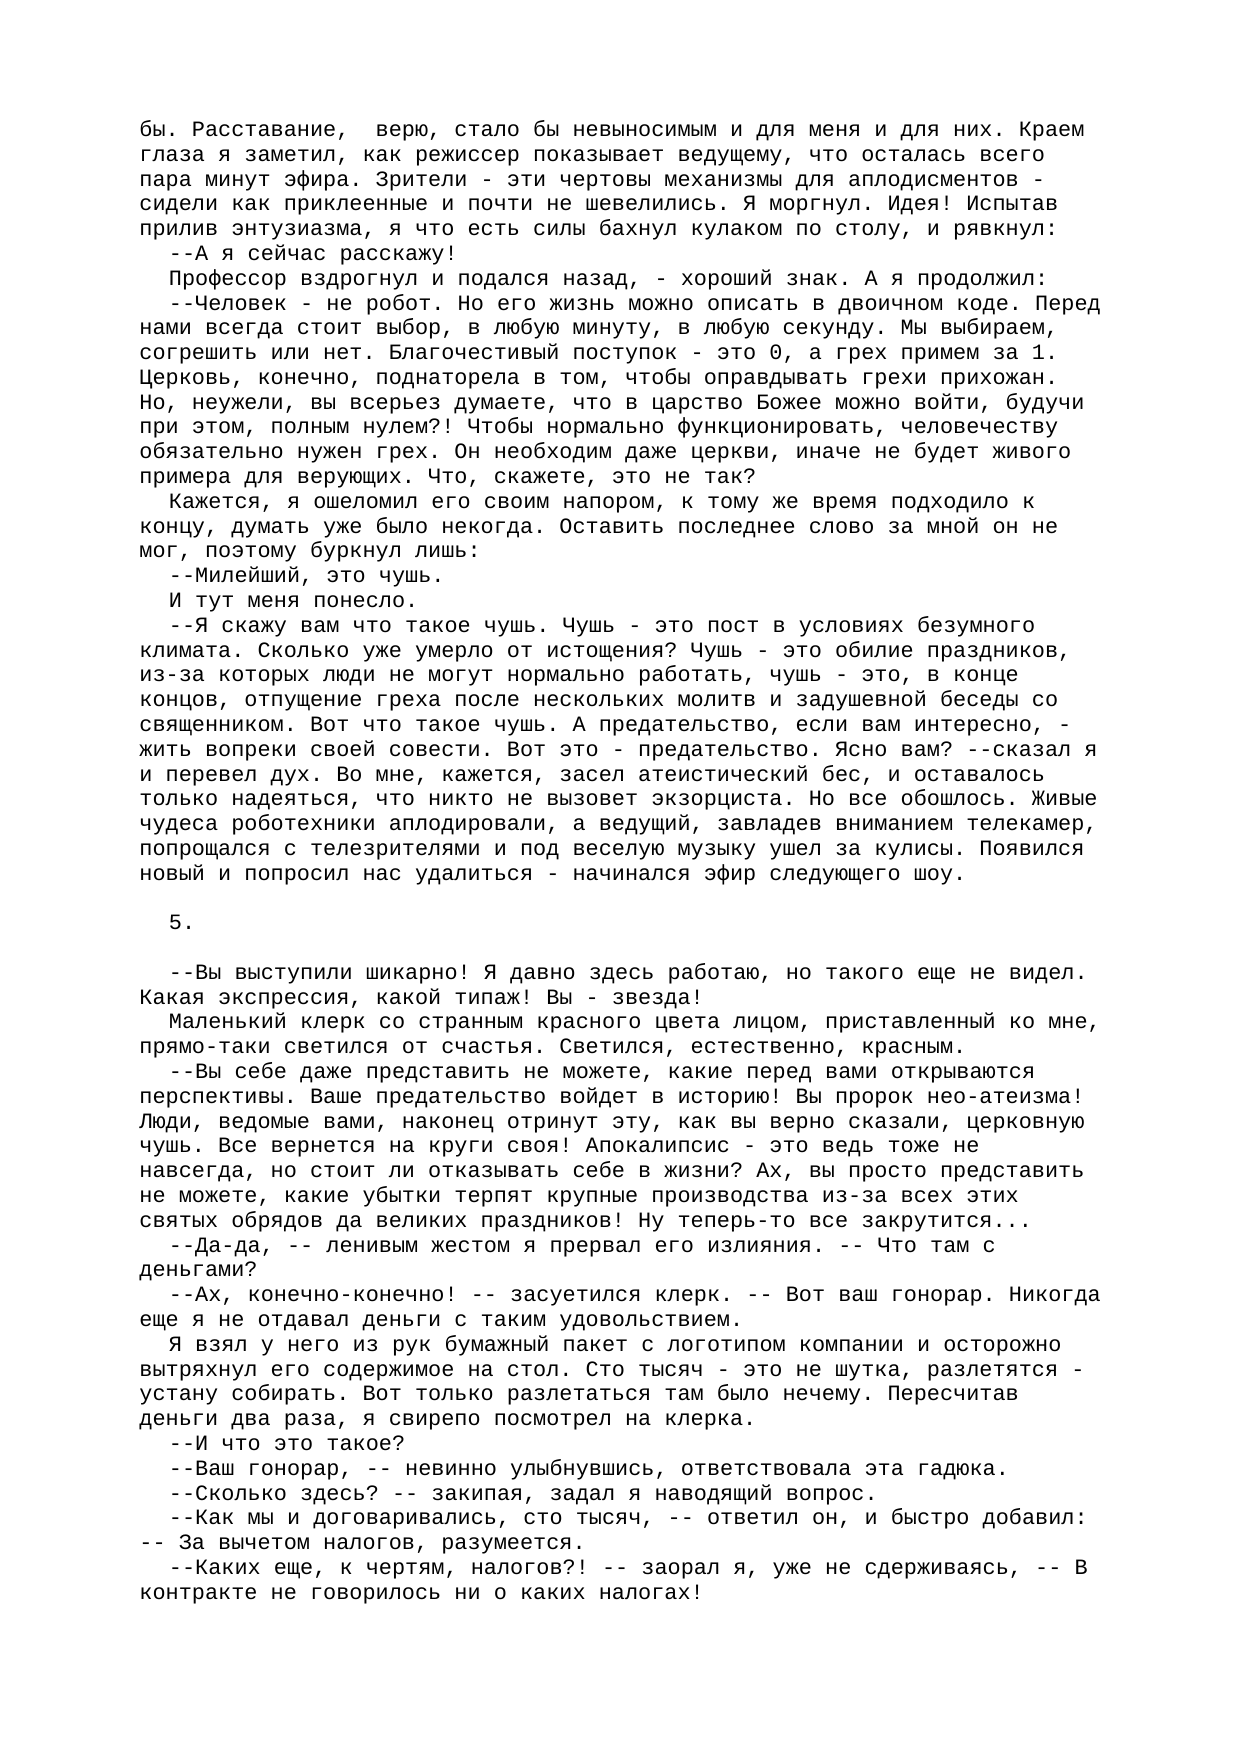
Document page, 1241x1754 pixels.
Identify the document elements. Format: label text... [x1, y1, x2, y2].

text 5. [139, 911, 1101, 936]
text --Сколько здесь? -- закипая, задал я наводящий вопрос. [139, 1482, 1101, 1506]
text Профессор вздрогнул и подался назад, - хороший знак. А я продолжил: [139, 267, 1101, 292]
text --Да-да, -- ленивым жестом я прервал его излияния. -- Что там с деньгами? [139, 1234, 1101, 1283]
text --А я сейчас расскажу! [139, 242, 1101, 267]
text --Ах, конечно-конечно! -- засуетился клерк. -- Вот ваш гонорар. Никогда еще я не отдавал деньги с таким удовольствием. [139, 1283, 1101, 1333]
text Я взял у него из рук бумажный пакет с логотипом компании и осторожно вытряхнул его содержимое на стол. Сто тысяч - это не шутка, разлетятся - устану собирать. Вот только разлетаться там было нечему. Пересчитав деньги два раза, я свирепо посмотрел на клерка. [139, 1333, 1101, 1432]
text Маленький клерк со странным красного цвета лицом, приставленный ко мне, прямо-таки светился от счастья. Светился, естественно, красным. [139, 1011, 1101, 1060]
text И тут меня понесло. [139, 589, 1101, 614]
text --Человек - не робот. Но его жизнь можно описать в двоичном коде. Перед нами всегда стоит выбор, в любую минуту, в любую секунду. Мы выбираем, согрешить или нет. Благочестивый поступок - это 0, а грех примем за 1. Церковь, конечно, поднаторела в том, чтобы оправдывать грехи прихожан. Но, неужели, вы всерьез думаете, что в царство Божее можно войти, будучи при этом, полным нулем?! Чтобы нормально функционировать, человечеству обязательно нужен грех. Он необходим даже церкви, иначе не будет живого примера для верующих. Что, скажете, это не так? [139, 292, 1101, 490]
text --Ваш гонорар, -- невинно улыбнувшись, ответствовала эта гадюка. [139, 1457, 1101, 1482]
text --Я скажу вам что такое чушь. Чушь - это пост в условиях безумного климата. Сколько уже умерло от истощения? Чушь - это обилие праздников, из-за которых люди не могут нормально работать, чушь - это, в конце концов, отпущение греха после нескольких молитв и задушевной беседы со священником. Вот что такое чушь. А предательство, если вам интересно, - жить вопреки своей совести. Вот это - предательство. Ясно вам? --сказал я и перевел дух. Во мне, кажется, засел атеистический бес, и оставалось только надеяться, что никто не вызовет экзорциста. Но все обошлось. Живые чудеса роботехники аплодировали, а ведущий, завладев вниманием телекамер, попрощался с телезрителями и под веселую музыку ушел за кулисы. Появился новый и попросил нас удалиться - начинался эфир следующего шоу. [139, 614, 1101, 887]
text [139, 118, 1101, 242]
text --Вы выступили шикарно! Я давно здесь работаю, но такого еще не видел. Какая экспрессия, какой типаж! Вы - звезда! [139, 961, 1101, 1011]
text --Как мы и договаривались, сто тысяч, -- ответил он, и быстро добавил: -- За вычетом налогов, разумеется. [139, 1506, 1101, 1556]
text --Милейший, это чушь. [139, 564, 1101, 589]
text --И что это такое? [139, 1432, 1101, 1457]
text --Вы себе даже представить не можете, какие перед вами открываются перспективы. Ваше предательство войдет в историю! Вы пророк нео-атеизма! Люди, ведомые вами, наконец отринут эту, как вы верно сказали, церковную чушь. Все вернется на круги своя! Апокалипсис - это ведь тоже не навсегда, но стоит ли отказывать себе в жизни? Ах, вы просто представить не можете, какие убытки терпят крупные производства из-за всех этих святых обрядов да великих праздников! Ну теперь-то все закрутится... [139, 1060, 1101, 1234]
text --Каких еще, к чертям, налогов?! -- заорал я, уже не сдерживаясь, -- В контракте не говорилось ни о каких налогах! [139, 1556, 1101, 1606]
text Кажется, я ошеломил его своим напором, к тому же время подходило к концу, думать уже было некогда. Оставить последнее слово за мной он не мог, поэтому буркнул лишь: [139, 490, 1101, 564]
